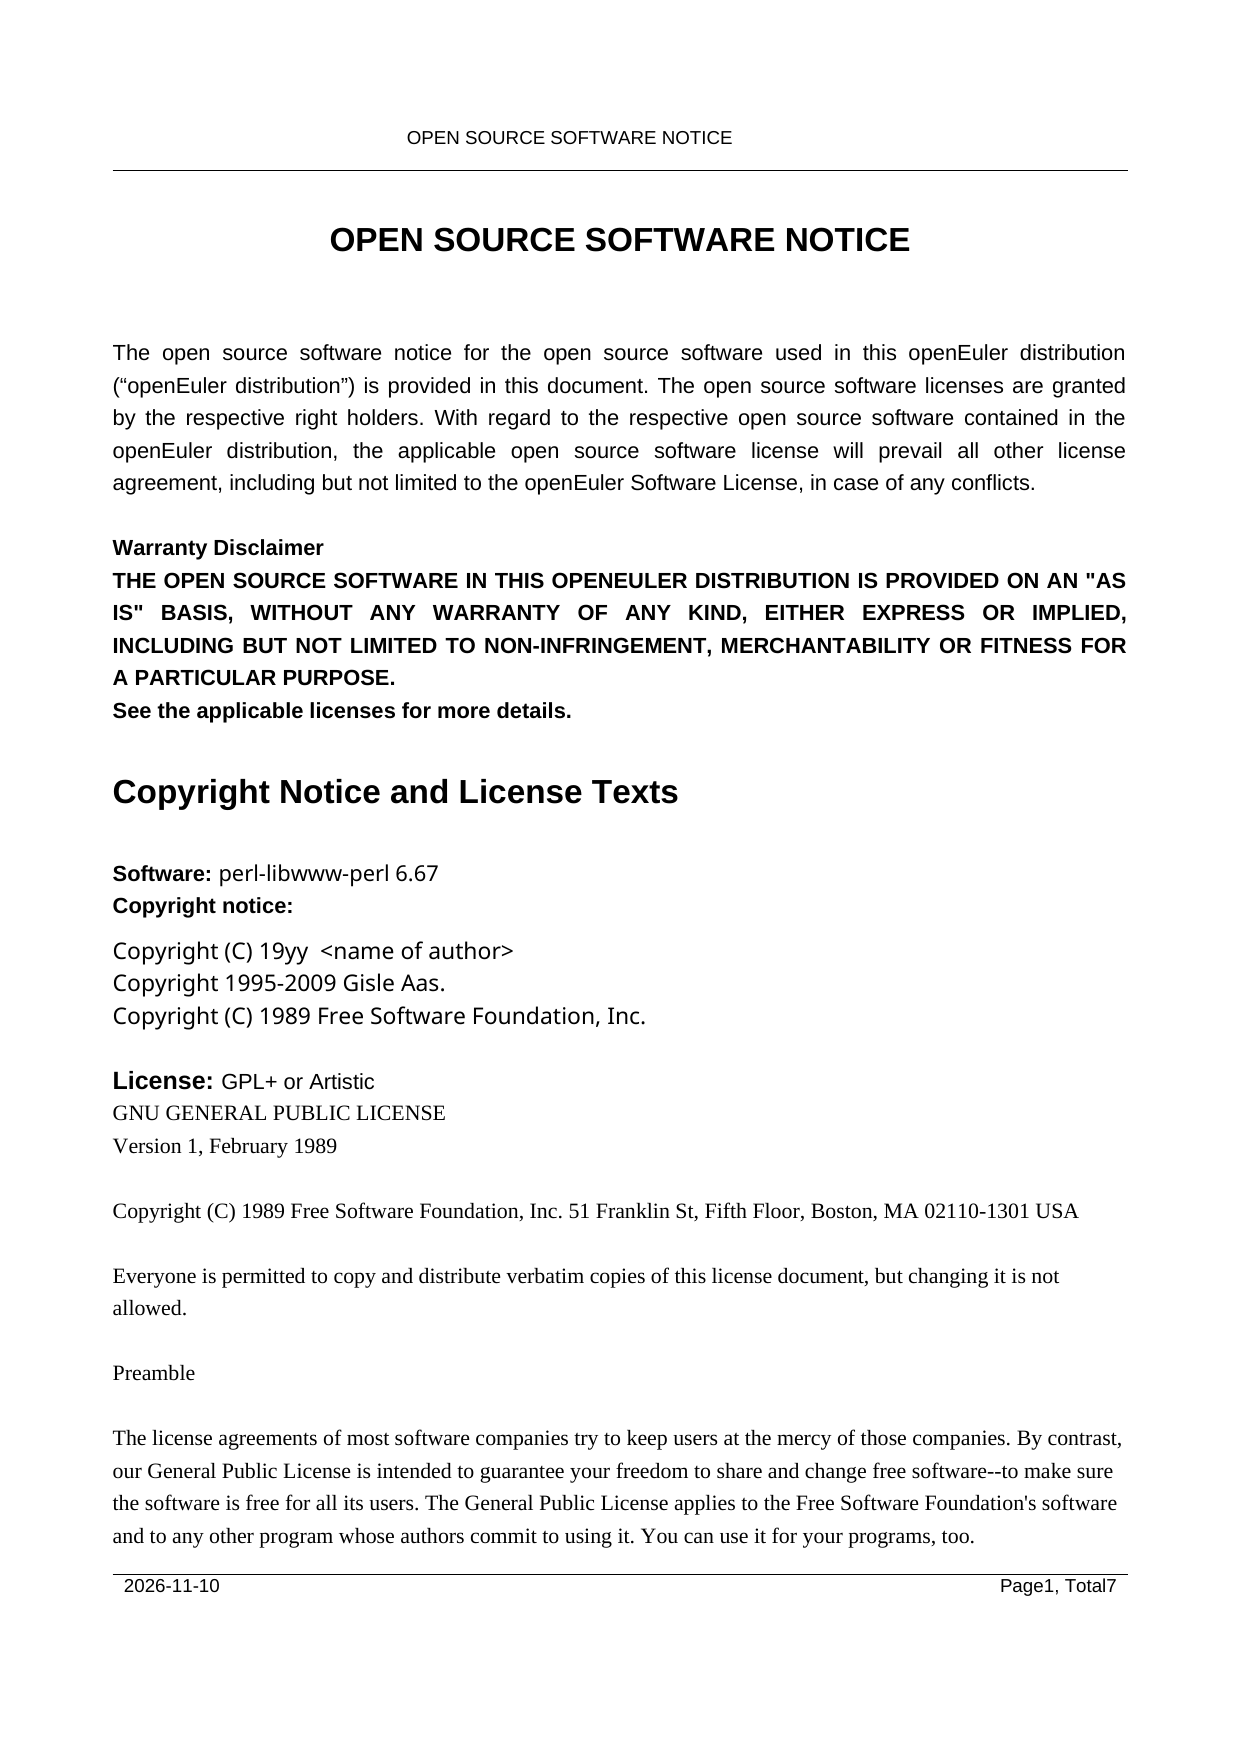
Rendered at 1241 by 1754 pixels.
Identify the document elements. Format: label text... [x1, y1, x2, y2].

text Copyright (C) 19yy <name of author> Copyright 1995-2009 Gisle Aas. Copyright (C) 1989 Free Software Foundation, Inc. [112, 934, 1128, 1064]
title Software: perl-libwww-perl 6.67 [112, 856, 1128, 889]
text Copyright notice: [112, 889, 1128, 921]
text OPEN SOURCE SOFTWARE NOTICE [112, 206, 1128, 271]
text THE OPEN SOURCE SOFTWARE IN THIS OPENEULER DISTRIBUTION IS PROVIDED ON AN "AS IS" BASIS, WITHOUT ANY WARRANTY OF ANY KIND, EITHER EXPRESS OR IMPLIED, INCLUDING BUT NOT LIMITED TO NON-INFRINGEMENT, MERCHANTABILITY OR FITNESS FOR A PARTICULAR PURPOSE. See the applicable licenses for more details. [112, 564, 1128, 726]
text The open source software notice for the open source software used in this openEuler distribution (“openEuler distribution”) is provided in this document. The open source software licenses are granted by the respective right holders. With regard to the respective open source software contained in the openEuler distribution, the applicable open source software license will prevail all other license agreement, including but not limited to the openEuler Software License, in case of any conflicts. [112, 336, 1128, 499]
text License: GPL+ or Artistic [112, 1064, 1128, 1096]
text Warranty Disclaimer [112, 531, 1128, 564]
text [112, 1096, 1128, 1551]
text Copyright Notice and License Texts [112, 759, 1128, 824]
